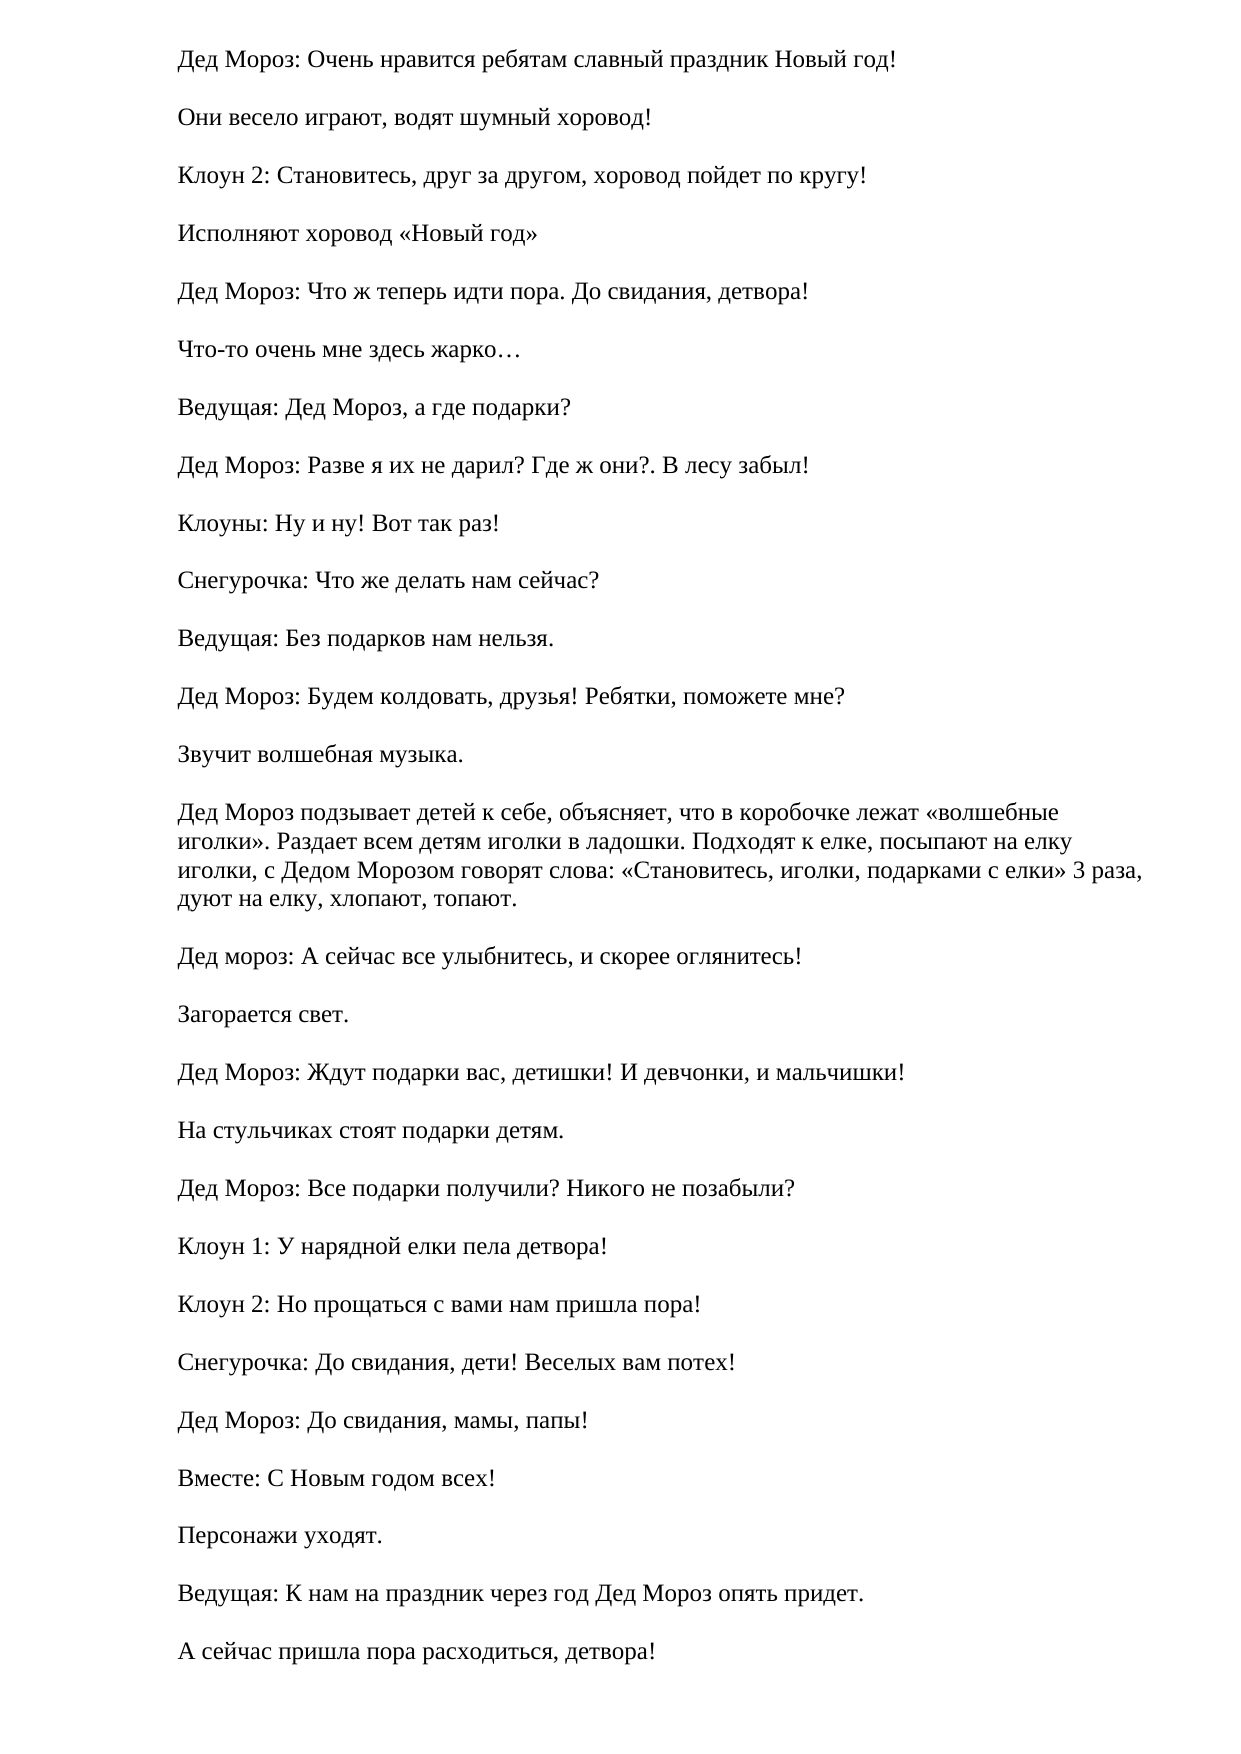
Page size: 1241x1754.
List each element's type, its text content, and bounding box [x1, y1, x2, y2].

text Дед Мороз: Очень нравится ребятам славный праздник Новый год! [177, 44, 1152, 73]
text Вместе: С Новым годом всех! [177, 1463, 1152, 1491]
text Клоун 1: У нарядной елки пела детвора! [177, 1231, 1152, 1260]
text Они весело играют, водят шумный хоровод! [177, 102, 1152, 131]
text Дед Мороз: Что ж теперь идти пора. До свидания, детвора! [177, 276, 1152, 305]
text Дед Мороз: Ждут подарки вас, детишки! И девчонки, и мальчишки! [177, 1057, 1152, 1086]
text Ведущая: К нам на праздник через год Дед Мороз опять придет. [177, 1578, 1152, 1607]
text Дед Мороз подзывает детей к себе, объясняет, что в коробочке лежат «волшебные иголки». Раздает всем детям иголки в ладошки. Подходят к елке, посыпают на елку иголки, с Дедом Морозом говорят слова: «Становитесь, иголки, подарками с елки» 3 раза, дуют на елку, хлопают, топают. [177, 797, 1152, 912]
text Дед Мороз: Все подарки получили? Никого не позабыли? [177, 1173, 1152, 1202]
text Клоун 2: Становитесь, друг за другом, хоровод пойдет по кругу! [177, 160, 1152, 189]
text Дед Мороз: Будем колдовать, друзья! Ребятки, поможете мне? [177, 681, 1152, 710]
text Загорается свет. [177, 999, 1152, 1028]
text На стульчиках стоят подарки детям. [177, 1115, 1152, 1144]
text Клоун 2: Но прощаться с вами нам пришла пора! [177, 1289, 1152, 1318]
text Клоуны: Ну и ну! Вот так раз! [177, 508, 1152, 536]
text Снегурочка: Что же делать нам сейчас? [177, 566, 1152, 594]
text Дед мороз: А сейчас все улыбнитесь, и скорее оглянитесь! [177, 941, 1152, 970]
text Дед Мороз: До свидания, мамы, папы! [177, 1405, 1152, 1433]
text А сейчас пришла пора расходиться, детвора! [177, 1636, 1152, 1665]
text Дед Мороз: Разве я их не дарил? Где ж они?. В лесу забыл! [177, 450, 1152, 478]
text Что-то очень мне здесь жарко… [177, 334, 1152, 363]
text Ведущая: Дед Мороз, а где подарки? [177, 392, 1152, 421]
text Персонажи уходят. [177, 1521, 1152, 1549]
text Исполняют хоровод «Новый год» [177, 218, 1152, 247]
text Звучит волшебная музыка. [177, 739, 1152, 768]
text Ведущая: Без подарков нам нельзя. [177, 623, 1152, 652]
text Снегурочка: До свидания, дети! Веселых вам потех! [177, 1347, 1152, 1376]
